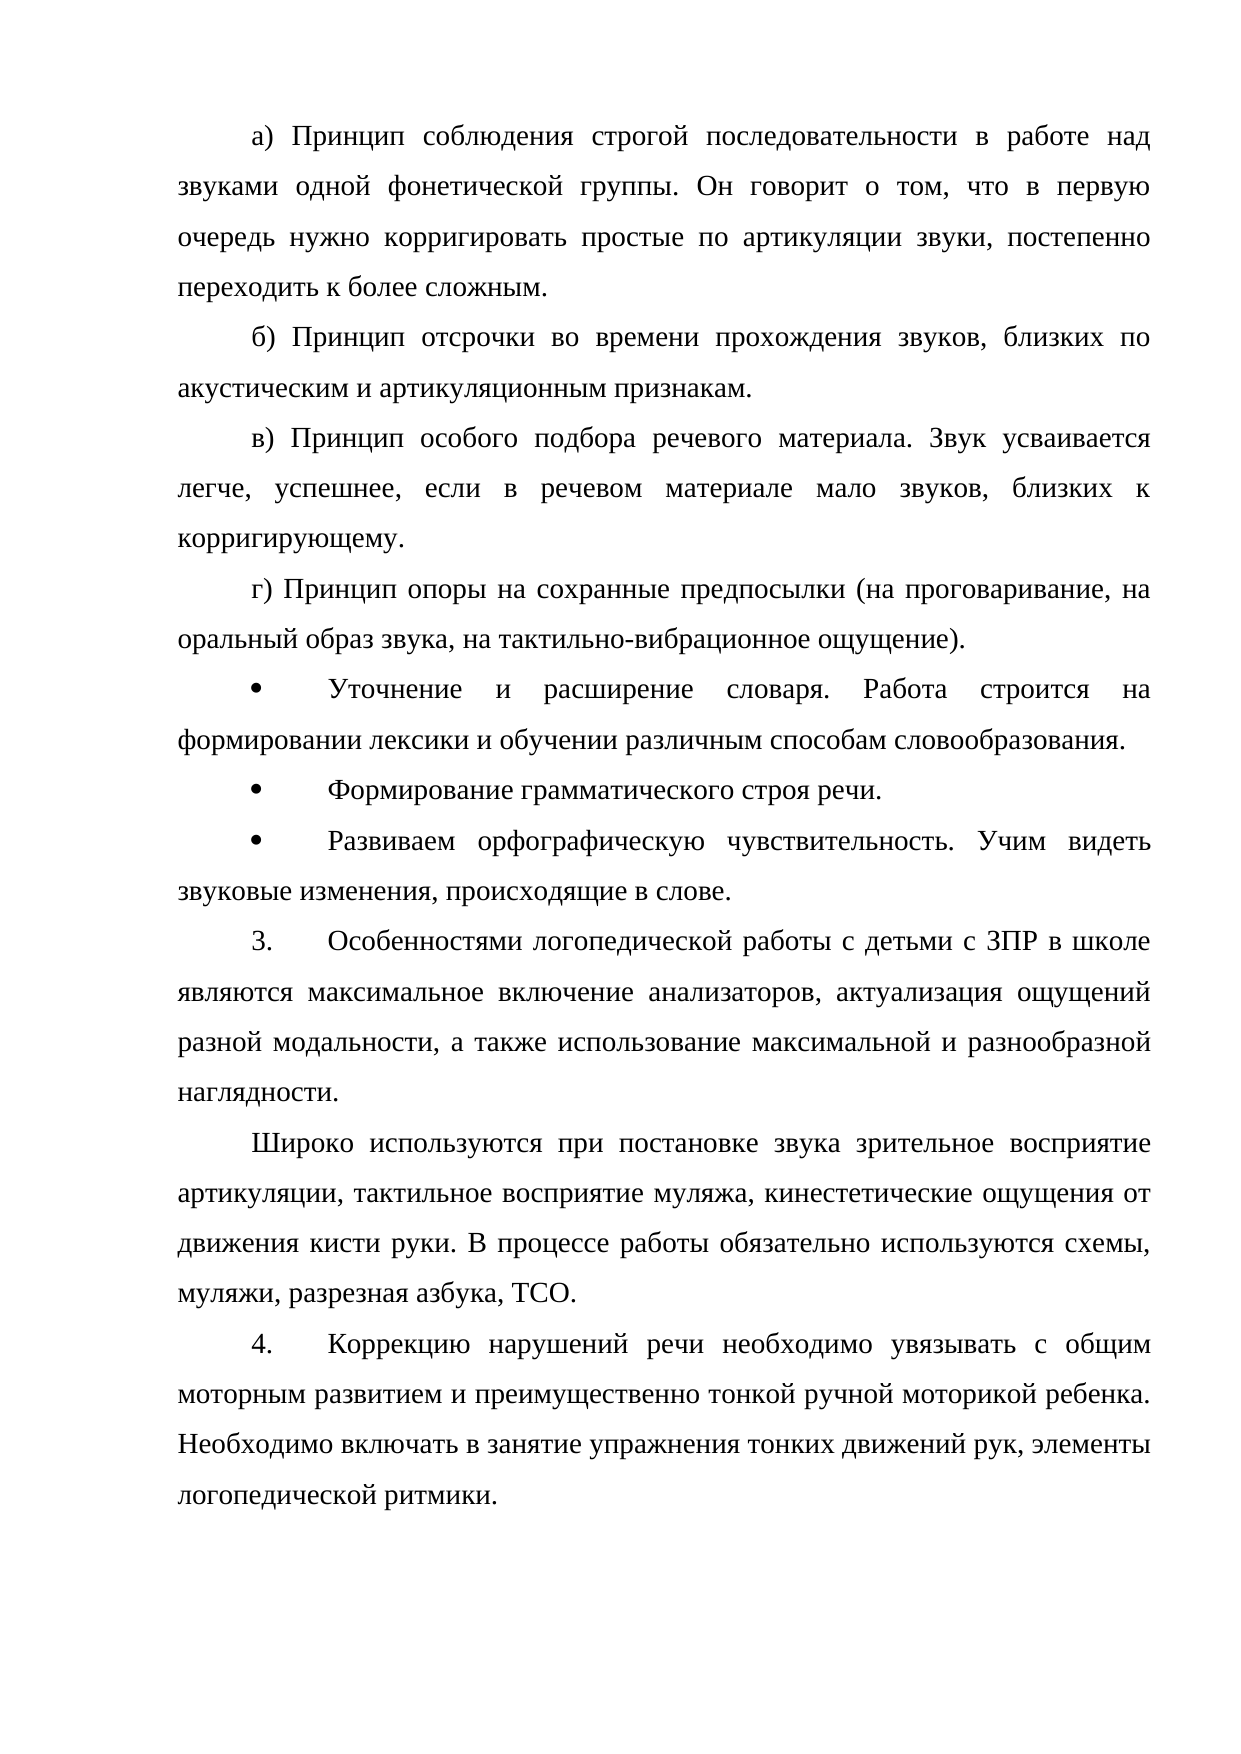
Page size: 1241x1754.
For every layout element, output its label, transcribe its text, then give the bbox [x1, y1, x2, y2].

list Формирование грамматического строя речи. [177, 772, 1152, 806]
text Широко используются при постановке звука зрительное восприятие артикуляции, тактильное восприятие муляжа, кинестетические ощущения от движения кисти руки. В процессе работы обязательно используются схемы, муляжи, разрезная азбука, ТСО. [177, 1125, 1152, 1309]
text в) Принцип особого подбора речевого материала. Звук усваивается легче, успешнее, если в речевом материале мало звуков, близких к корригирующему. [177, 420, 1152, 554]
text а) Принцип соблюдения строгой последовательности в работе над звуками одной фонетической группы. Он говорит о том, что в первую очередь нужно корригировать простые по артикуляции звуки, постепенно переходить к более сложным. [177, 118, 1152, 303]
list Уточнение и расширение словаря. Работа строится на формировании лексики и обучении различным способам словообразования. [177, 672, 1152, 756]
list Особенностями логопедической работы с детьми с ЗПР в школе являются максимальное включение анализаторов, актуализация ощущений разной модальности, а также использование максимальной и разнообразной наглядности. [177, 923, 1152, 1108]
text г) Принцип опоры на сохранные предпосылки (на проговаривание, на оральный образ звука, на тактильно-вибрационное ощущение). [177, 571, 1152, 655]
text б) Принцип отсрочки во времени прохождения звуков, близких по акустическим и артикуляционным признакам. [177, 319, 1152, 403]
list Развиваем орфографическую чувствительность. Учим видеть звуковые изменения, происходящие в слове. [177, 823, 1152, 907]
list Коррекцию нарушений речи необходимо увязывать с общим моторным развитием и преимущественно тонкой ручной моторикой ребенка. Необходимо включать в занятие упражнения тонких движений рук, элементы логопедической ритмики. [177, 1326, 1152, 1510]
